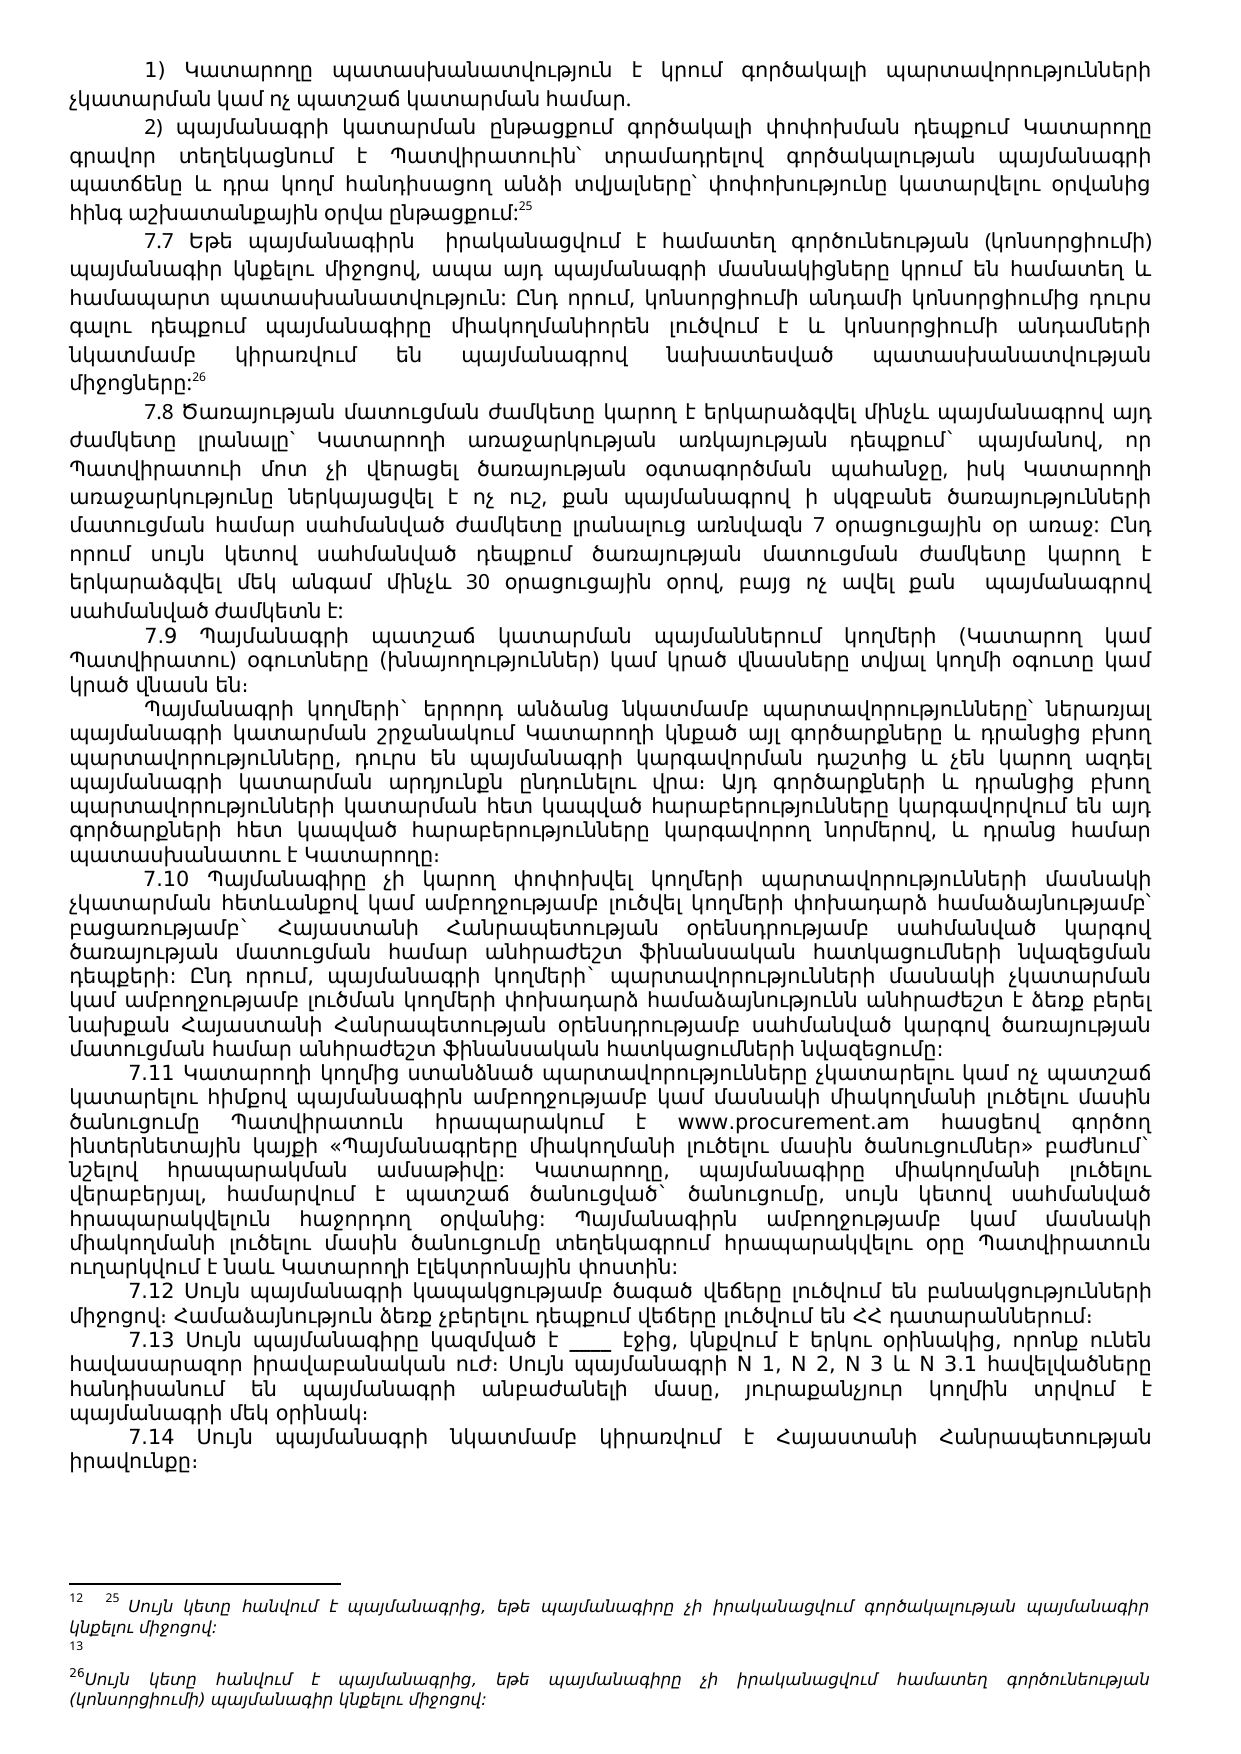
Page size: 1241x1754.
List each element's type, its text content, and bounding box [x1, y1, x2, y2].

text 1) Կատարողը պատասխանատվություն է կրում գործակալի պարտավորությունների չկատարման կամ ոչ պատշաճ կատարման համար. [69, 56, 1152, 112]
text 7.8 Ծառայության մատուցման ժամկետը կարող է երկարաձգվել մինչև պայմանագրով այդ ժամկետը լրանալը` Կատարողի առաջարկության առկայության դեպքում` պայմանով, որ Պատվիրատուի մոտ չի վերացել ծառայության օգտագործման պահանջը, իսկ Կատարողի առաջարկությունը ներկայացվել է ոչ ուշ, քան պայմանագրով ի սկզբանե ծառայությունների մատուցման համար սահմանված ժամկետը լրանալուց առնվազն 7 օրացուցային օր առաջ: Ընդ որում սույն կետով սահմանված դեպքում ծառայության մատուցման ժամկետը կարող է երկարաձգվել մեկ անգամ մինչև 30 օրացուցային օրով, բայց ոչ ավել քան պայմանագրով սահմանված ժամկետն է: [69, 397, 1152, 624]
text 7.11 Կատարողի կողմից ստանձնած պարտավորությունները չկատարելու կամ ոչ պատշաճ կատարելու հիմքով պայմանագիրն ամբողջությամբ կամ մասնակի միակողմանի լուծելու մասին ծանուցումը Պատվիրատուն հրապարակում է www.procurement.am հասցեով գործող ինտերնետային կայքի «Պայմանագրերը միակողմանի լուծելու մասին ծանուցումներ» բաժնում` նշելով հրապարակման ամսաթիվը: Կատարողը, պայմանագիրը միակողմանի լուծելու վերաբերյալ, համարվում է պատշաճ ծանուցված` ծանուցումը, սույն կետով սահմանված հրապարակվելուն հաջորդող օրվանից: Պայմանագիրն ամբողջությամբ կամ մասնակի միակողմանի լուծելու մասին ծանուցումը տեղեկագրում հրապարակվելու օրը Պատվիրատուն ուղարկվում է նաև Կատարողի էլեկտրոնային փոստին: [69, 1061, 1152, 1279]
text 7.13 Սույն պայմանագիրը կազմված է ____ էջից, կնքվում է երկու օրինակից, որոնք ունեն հավասարազոր իրավաբանական ուժ։ Սույն պայմանագրի N 1, N 2, N 3 և N 3.1 հավելվածները հանդիսանում են պայմանագրի անբաժանելի մասը, յուրաքանչյուր կողմին տրվում է պայմանագրի մեկ օրինակ։ [69, 1328, 1152, 1425]
text 7.12 Սույն պայմանագրի կապակցությամբ ծագած վեճերը լուծվում են բանակցությունների միջոցով։ Համաձայնություն ձեռք չբերելու դեպքում վեճերը լուծվում են ՀՀ դատարաններում։ [69, 1279, 1152, 1328]
text 7.14 Սույն պայմանագրի նկատմամբ կիրառվում է Հայաստանի Հանրապետության իրավունքը։ [69, 1425, 1152, 1474]
text 7.9 Պայմանագրի պատշաճ կատարման պայմաններում կողմերի (Կատարող կամ Պատվիրատու) օգուտները (խնայողություններ) կամ կրած վնասները տվյալ կողմի օգուտը կամ կրած վնասն են։ [69, 624, 1152, 697]
text Պայմանագրի կողմերի` երրորդ անձանց նկատմամբ պարտավորությունները՝ ներառյալ պայմանագրի կատարման շրջանակում Կատարողի կնքած այլ գործարքները և դրանցից բխող պարտավորությունները, դուրս են պայմանագրի կարգավորման դաշտից և չեն կարող ազդել պայմանագրի կատարման արդյունքն ընդունելու վրա։ Այդ գործարքների և դրանցից բխող պարտավորությունների կատարման հետ կապված հարաբերությունները կարգավորվում են այդ գործարքների հետ կապված հարաբերությունները կարգավորող նորմերով, և դրանց համար պատասխանատու է Կատարողը։ [69, 697, 1152, 867]
text 2) պայմանագրի կատարման ընթացքում գործակալի փոփոխման դեպքում Կատարողը գրավոր տեղեկացնում է Պատվիրատուին՝ տրամադրելով գործակալության պայմանագրի պատճենը և դրա կողմ հանդիսացող անձի տվյալները՝ փոփոխությունը կատարվելու օրվանից հինգ աշխատանքային օրվա ընթացքում:2534 [69, 112, 1152, 226]
text 7.7 Եթե պայմանագիրն իրականացվում է համատեղ գործունեության (կոնսորցիումի) պայմանագիր կնքելու միջոցով, ապա այդ պայմանագրի մասնակիցները կրում են համատեղ և համապարտ պատասխանատվություն: Ընդ որում, կոնսորցիումի անդամի կոնսորցիումից դուրս գալու դեպքում պայմանագիրը միակողմանիորեն լուծվում է և կոնսորցիումի անդամների նկատմամբ կիրառվում են պայմանագրով նախատեսված պատասխանատվության միջոցները:2635 [69, 226, 1152, 397]
text 7.10 Պայմանագիրը չի կարող փոփոխվել կողմերի պարտավորությունների մասնակի չկատարման հետևանքով կամ ամբողջությամբ լուծվել կողմերի փոխադարձ համաձայնությամբ՝ բացառությամբ` Հայաստանի Հանրապետության օրենսդրությամբ սահմանված կարգով ծառայության մատուցման համար անհրաժեշտ ֆինանսական հատկացումների նվազեցման դեպքերի: Ընդ որում, պայմանագրի կողմերի` պարտավորությունների մասնակի չկատարման կամ ամբողջությամբ լուծման կողմերի փոխադարձ համաձայնությունն անհրաժեշտ է ձեռք բերել նախքան Հայաստանի Հանրապետության օրենսդրությամբ սահմանված կարգով ծառայության մատուցման համար անհրաժեշտ ֆինանսական հատկացումների նվազեցումը: [69, 867, 1152, 1061]
